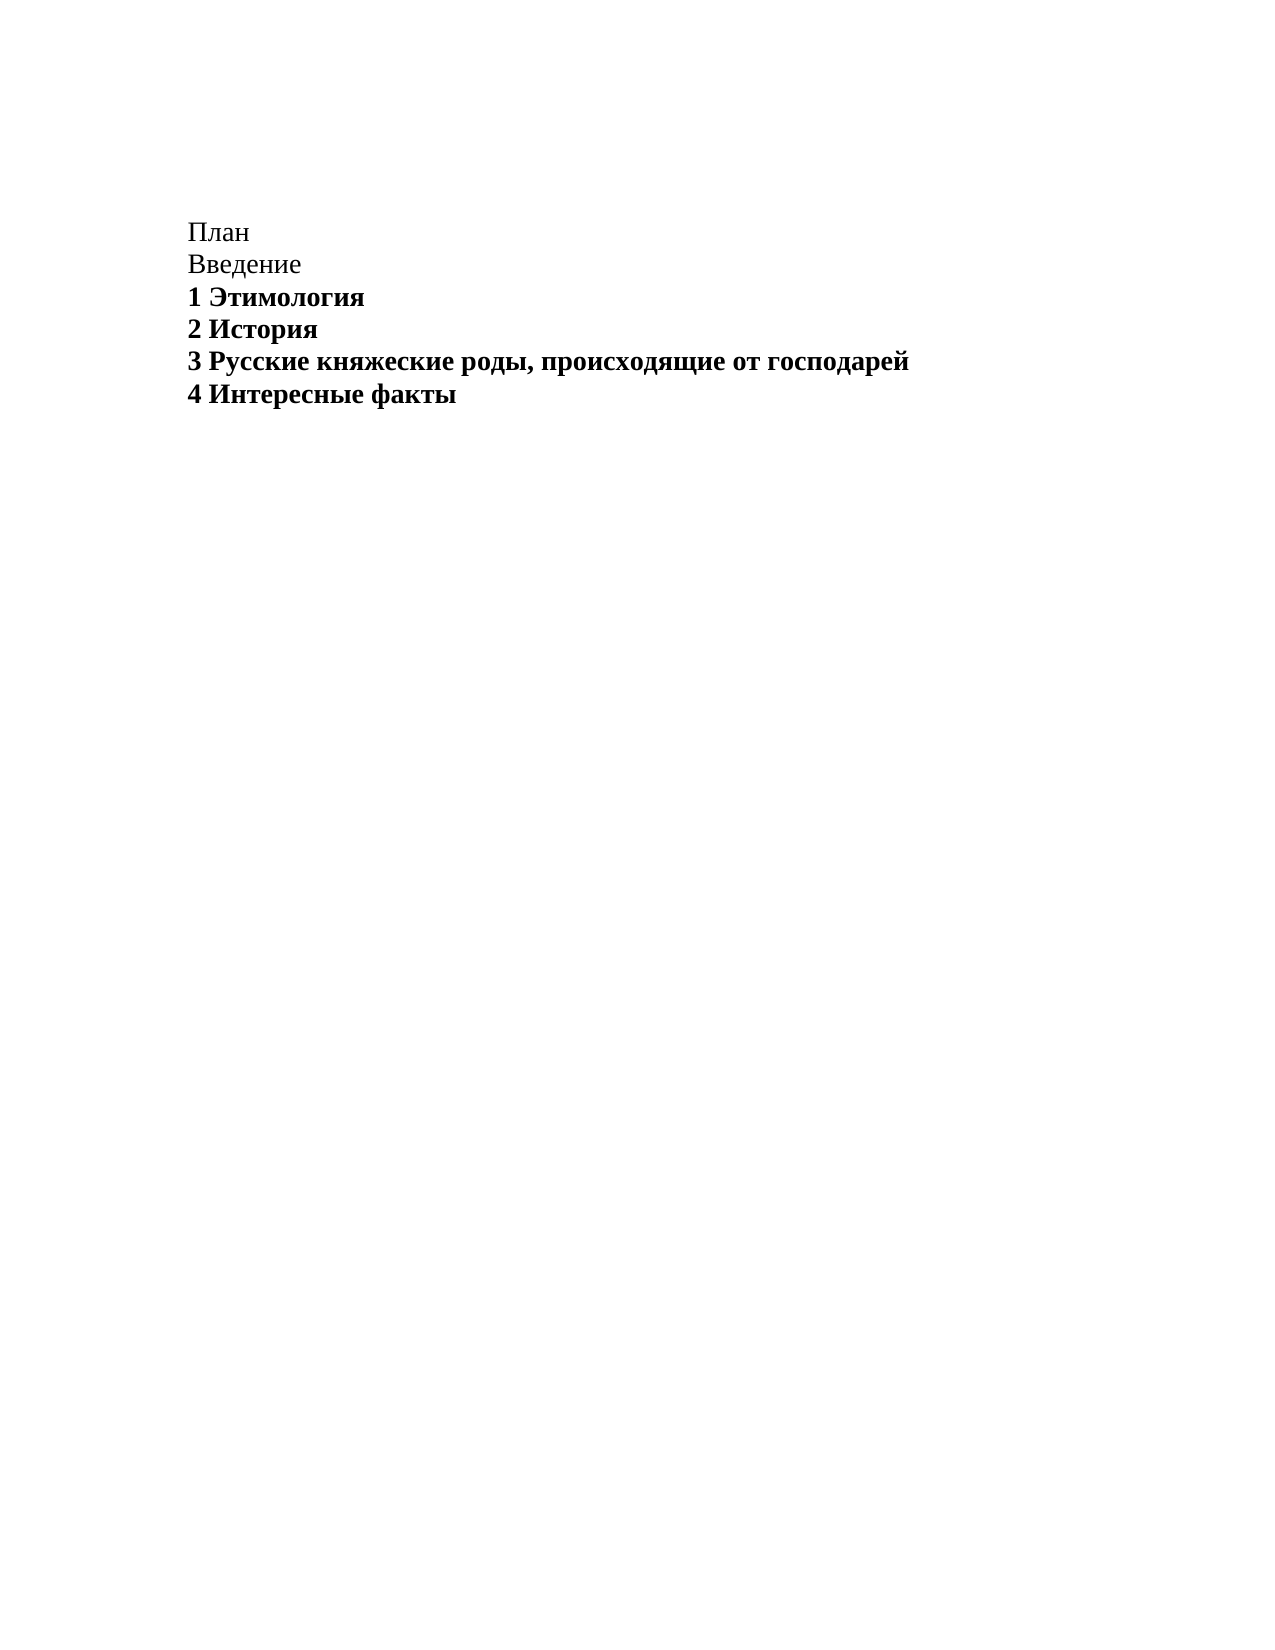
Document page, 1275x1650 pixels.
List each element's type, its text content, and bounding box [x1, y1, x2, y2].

text План Введение 1 Этимология 2 История 3 Русские княжеские роды, происходящие от господарей 4 Интересные факты [187, 150, 1087, 474]
